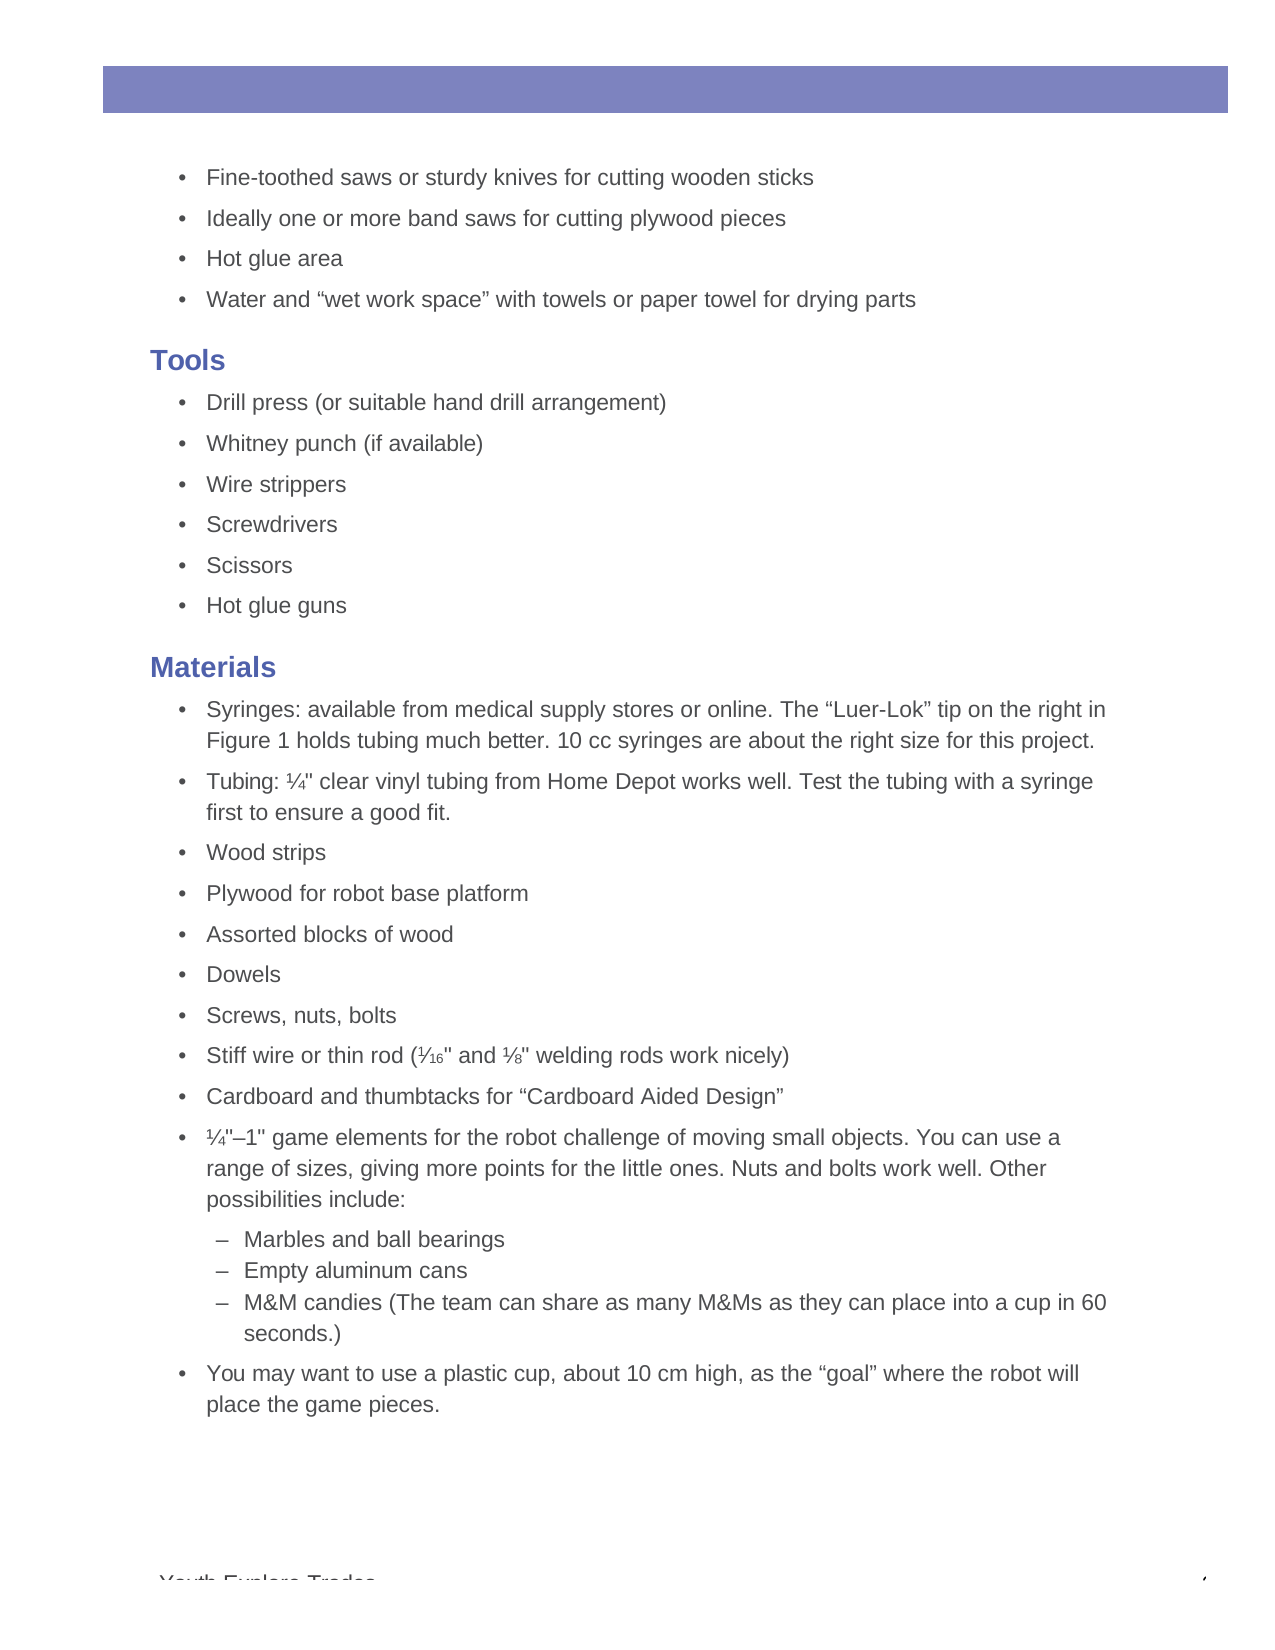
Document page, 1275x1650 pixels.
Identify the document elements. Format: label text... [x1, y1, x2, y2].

list Marbles and ball bearings [216, 1226, 1239, 1253]
list Empty aluminum cans [216, 1257, 1239, 1284]
list Hot glue area [178, 245, 1239, 271]
list Cardboard and thumbtacks for “Cardboard Aided Design” [178, 1083, 1239, 1109]
list Hot glue guns [178, 592, 1239, 619]
list Whitney punch (if available) [178, 430, 1239, 456]
list Syringes: available from medical supply stores or online. The “Luer-Lok” tip on the right in Figure 1 holds tubing much better. 10 cc syringes are about the right size for this project. [178, 696, 1110, 753]
subtitle Materials [150, 650, 1239, 683]
list Assorted blocks of wood [178, 921, 1239, 947]
list You may want to use a plastic cup, about 10 cm high, as the “goal” where the robot will place the game pieces. [178, 1360, 1081, 1418]
list Water and “wet work space” with towels or paper towel for drying parts [178, 286, 1239, 312]
list Scissors [178, 552, 1239, 578]
list Dowels [178, 961, 1239, 987]
list Wood strips [178, 839, 1239, 866]
subtitle Tools [150, 343, 1239, 376]
list ¼"–1" game elements for the robot challenge of moving small objects. You can use a range of sizes, giving more points for the little ones. Nuts and bolts work well. Other possibilities include: [178, 1124, 1063, 1212]
list Ideally one or more band saws for cutting plywood pieces [178, 204, 1239, 231]
list Stiff wire or thin rod (1⁄16" and ⅛" welding rods work nicely) [178, 1042, 1239, 1069]
list M&M candies (The team can share as many M&Ms as they can place into a cup in 60 seconds.) [216, 1289, 1110, 1346]
list Wire strippers [178, 471, 1239, 497]
list Fine-toothed saws or sturdy knives for cutting wooden sticks [178, 164, 1239, 190]
list Screwdrivers [178, 511, 1239, 538]
list Screws, nuts, bolts [178, 1002, 1239, 1028]
list Plywood for robot base platform [178, 880, 1239, 906]
list Tubing: ¼" clear vinyl tubing from Home Depot works well. Test the tubing with a syringe first to ensure a good fit. [178, 768, 1097, 825]
list Drill press (or suitable hand drill arrangement) [178, 389, 1239, 416]
